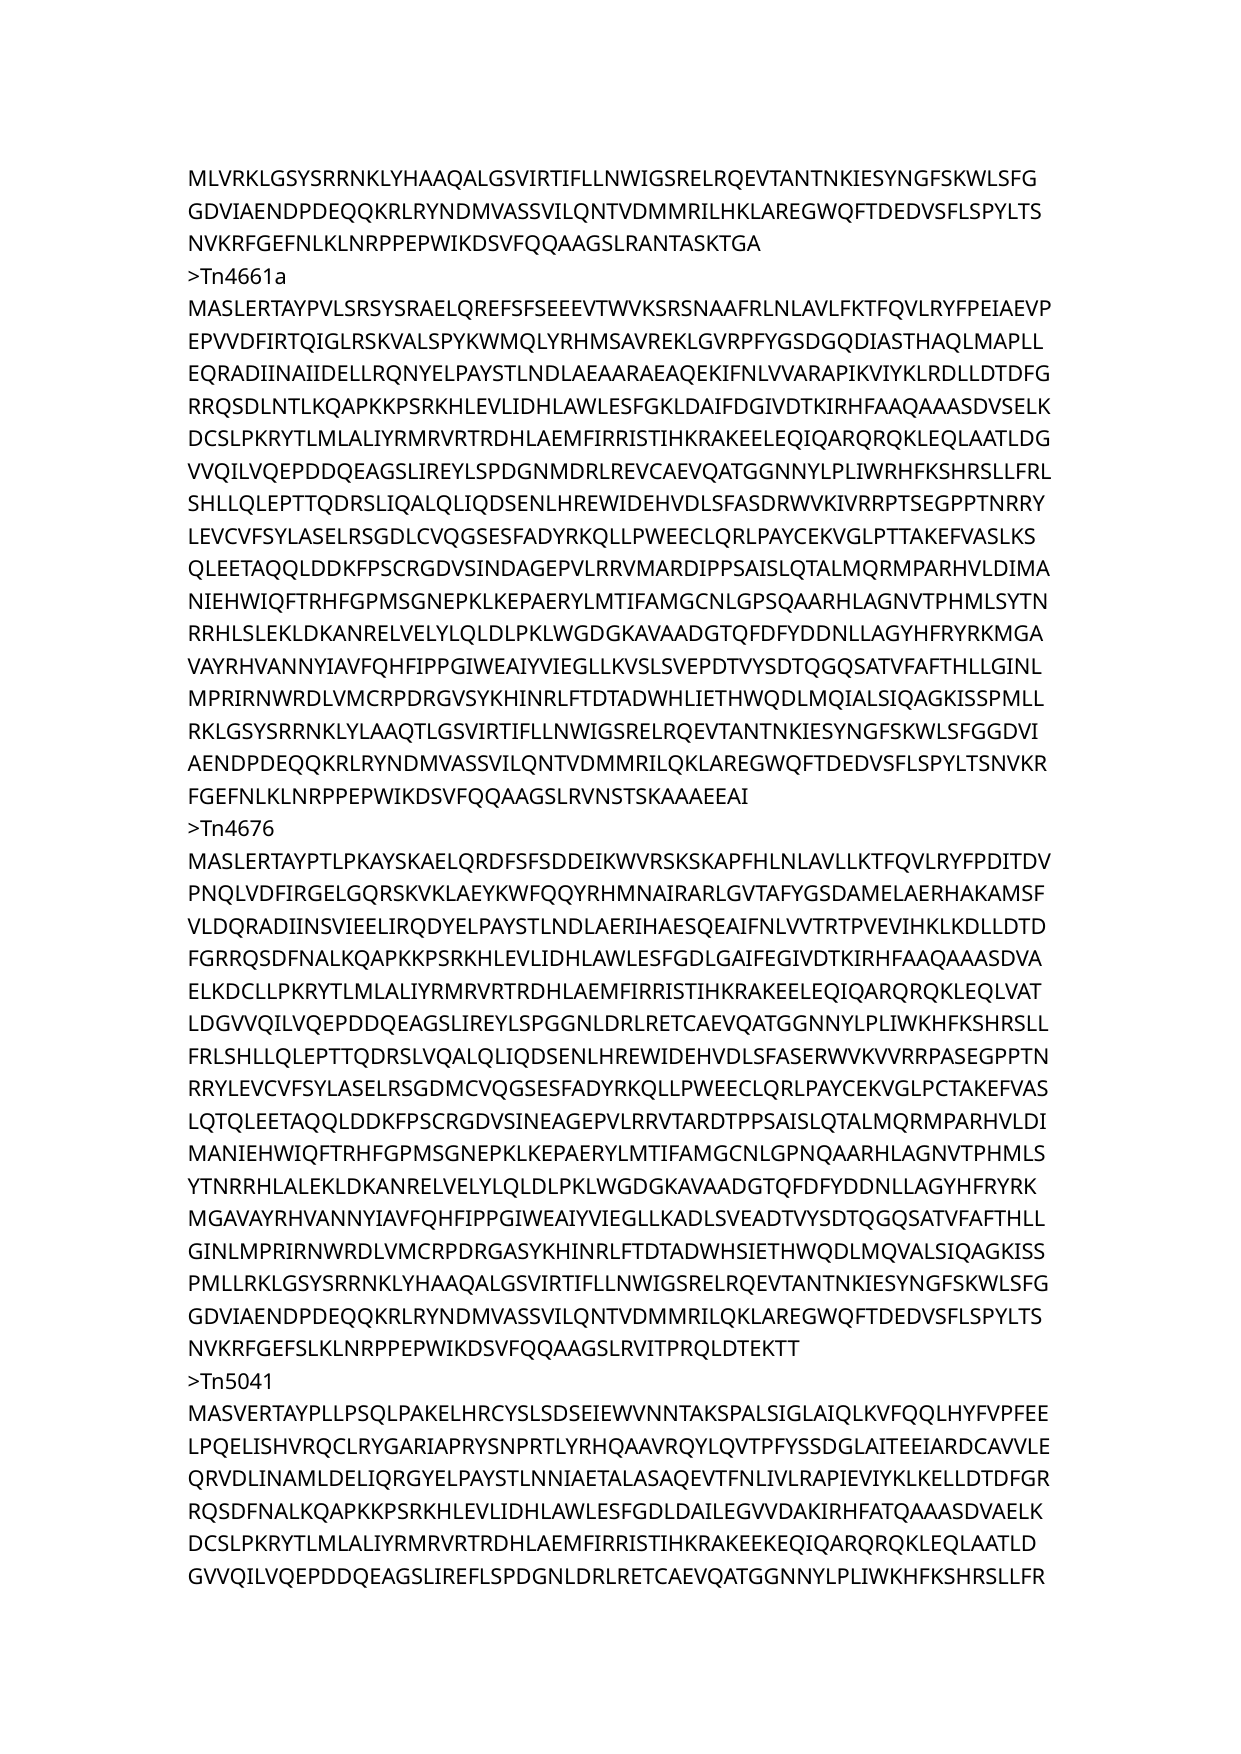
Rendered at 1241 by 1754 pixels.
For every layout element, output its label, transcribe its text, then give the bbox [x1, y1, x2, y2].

text >Tn4676 [187, 812, 1053, 844]
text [187, 1397, 1053, 1592]
text MASLERTAYPVLSRSYSRAELQREFSFSEEEVTWVKSRSNAAFRLNLAVLFKTFQVLRYFPEIAEVPEPVVDFIRTQIGLRSKVALSPYKWMQLYRHMSAVREKLGVRPFYGSDGQDIASTHAQLMAPLLEQRADIINAIIDELLRQNYELPAYSTLNDLAEAARAEAQEKIFNLVVARAPIKVIYKLRDLLDTDFGRRQSDLNTLKQAPKKPSRKHLEVLIDHLAWLESFGKLDAIFDGIVDTKIRHFAAQAAASDVSELKDCSLPKRYTLMLALIYRMRVRTRDHLAEMFIRRISTIHKRAKEELEQIQARQRQKLEQLAATLDGVVQILVQEPDDQEAGSLIREYLSPDGNMDRLREVCAEVQATGGNNYLPLIWRHFKSHRSLLFRLSHLLQLEPTTQDRSLIQALQLIQDSENLHREWIDEHVDLSFASDRWVKIVRRPTSEGPPTNRRYLEVCVFSYLASELRSGDLCVQGSESFADYRKQLLPWEECLQRLPAYCEKVGLPTTAKEFVASLKSQLEETAQQLDDKFPSCRGDVSINDAGEPVLRRVMARDIPPSAISLQTALMQRMPARHVLDIMANIEHWIQFTRHFGPMSGNEPKLKEPAERYLMTIFAMGCNLGPSQAARHLAGNVTPHMLSYTNRRHLSLEKLDKANRELVELYLQLDLPKLWGDGKAVAADGTQFDFYDDNLLAGYHFRYRKMGAVAYRHVANNYIAVFQHFIPPGIWEAIYVIEGLLKVSLSVEPDTVYSDTQGQSATVFAFTHLLGINLMPRIRNWRDLVMCRPDRGVSYKHINRLFTDTADWHLIETHWQDLMQIALSIQAGKISSPMLLRKLGSYSRRNKLYLAAQTLGSVIRTIFLLNWIGSRELRQEVTANTNKIESYNGFSKWLSFGGDVIAENDPDEQQKRLRYNDMVASSVILQNTVDMMRILQKLAREGWQFTDEDVSFLSPYLTSNVKRFGEFNLKLNRPPEPWIKDSVFQQAAGSLRVNSTSKAAAEEAI [187, 292, 1053, 812]
text >Tn4661a [187, 259, 1053, 292]
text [187, 162, 1053, 259]
text MASLERTAYPTLPKAYSKAELQRDFSFSDDEIKWVRSKSKAPFHLNLAVLLKTFQVLRYFPDITDVPNQLVDFIRGELGQRSKVKLAEYKWFQQYRHMNAIRARLGVTAFYGSDAMELAERHAKAMSFVLDQRADIINSVIEELIRQDYELPAYSTLNDLAERIHAESQEAIFNLVVTRTPVEVIHKLKDLLDTDFGRRQSDFNALKQAPKKPSRKHLEVLIDHLAWLESFGDLGAIFEGIVDTKIRHFAAQAAASDVAELKDCLLPKRYTLMLALIYRMRVRTRDHLAEMFIRRISTIHKRAKEELEQIQARQRQKLEQLVATLDGVVQILVQEPDDQEAGSLIREYLSPGGNLDRLRETCAEVQATGGNNYLPLIWKHFKSHRSLLFRLSHLLQLEPTTQDRSLVQALQLIQDSENLHREWIDEHVDLSFASERWVKVVRRPASEGPPTNRRYLEVCVFSYLASELRSGDMCVQGSESFADYRKQLLPWEECLQRLPAYCEKVGLPCTAKEFVASLQTQLEETAQQLDDKFPSCRGDVSINEAGEPVLRRVTARDTPPSAISLQTALMQRMPARHVLDIMANIEHWIQFTRHFGPMSGNEPKLKEPAERYLMTIFAMGCNLGPNQAARHLAGNVTPHMLSYTNRRHLALEKLDKANRELVELYLQLDLPKLWGDGKAVAADGTQFDFYDDNLLAGYHFRYRKMGAVAYRHVANNYIAVFQHFIPPGIWEAIYVIEGLLKADLSVEADTVYSDTQGQSATVFAFTHLLGINLMPRIRNWRDLVMCRPDRGASYKHINRLFTDTADWHSIETHWQDLMQVALSIQAGKISSPMLLRKLGSYSRRNKLYHAAQALGSVIRTIFLLNWIGSRELRQEVTANTNKIESYNGFSKWLSFGGDVIAENDPDEQQKRLRYNDMVASSVILQNTVDMMRILQKLAREGWQFTDEDVSFLSPYLTSNVKRFGEFSLKLNRPPEPWIKDSVFQQAAGSLRVITPRQLDTEKTT [187, 844, 1053, 1364]
text >Tn5041 [187, 1364, 1053, 1397]
